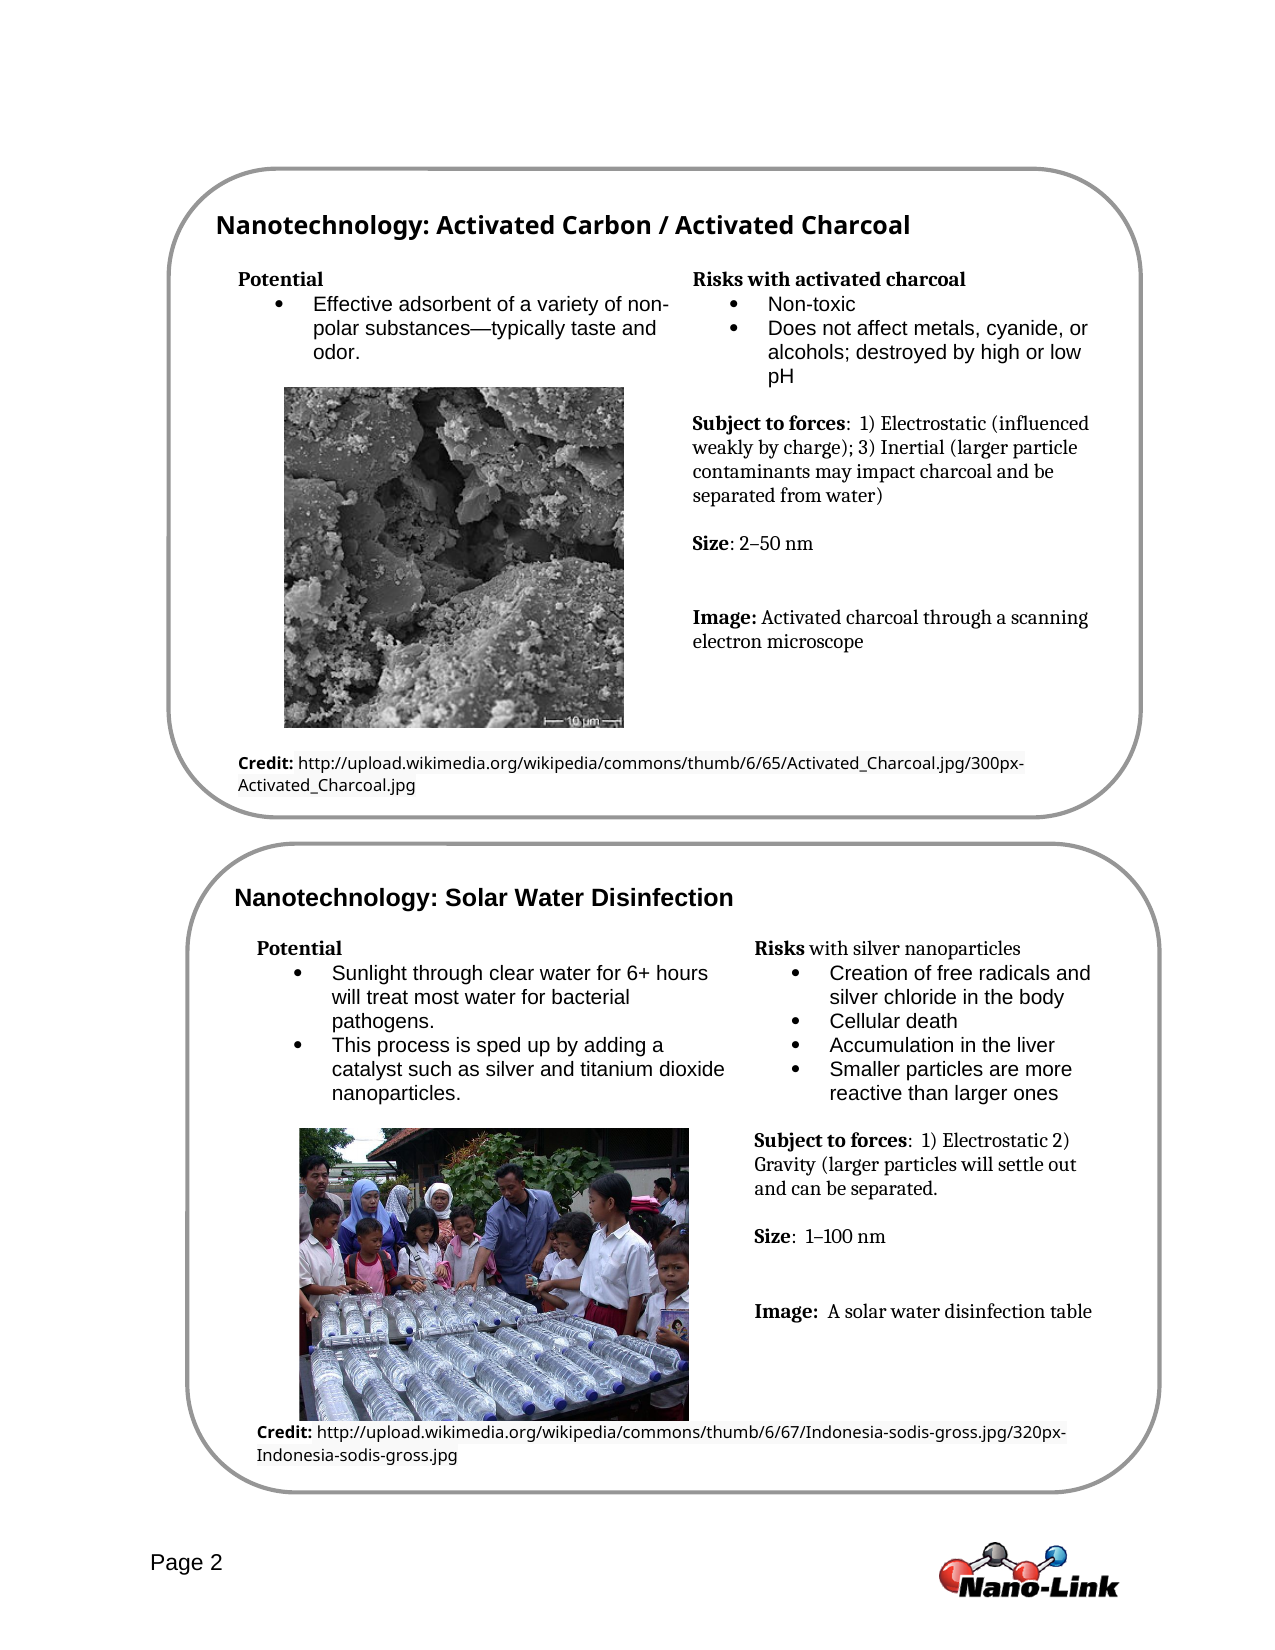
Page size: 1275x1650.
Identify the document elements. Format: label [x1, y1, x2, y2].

picture [299, 1128, 689, 1421]
picture [284, 387, 624, 728]
picture [939, 1542, 1124, 1601]
